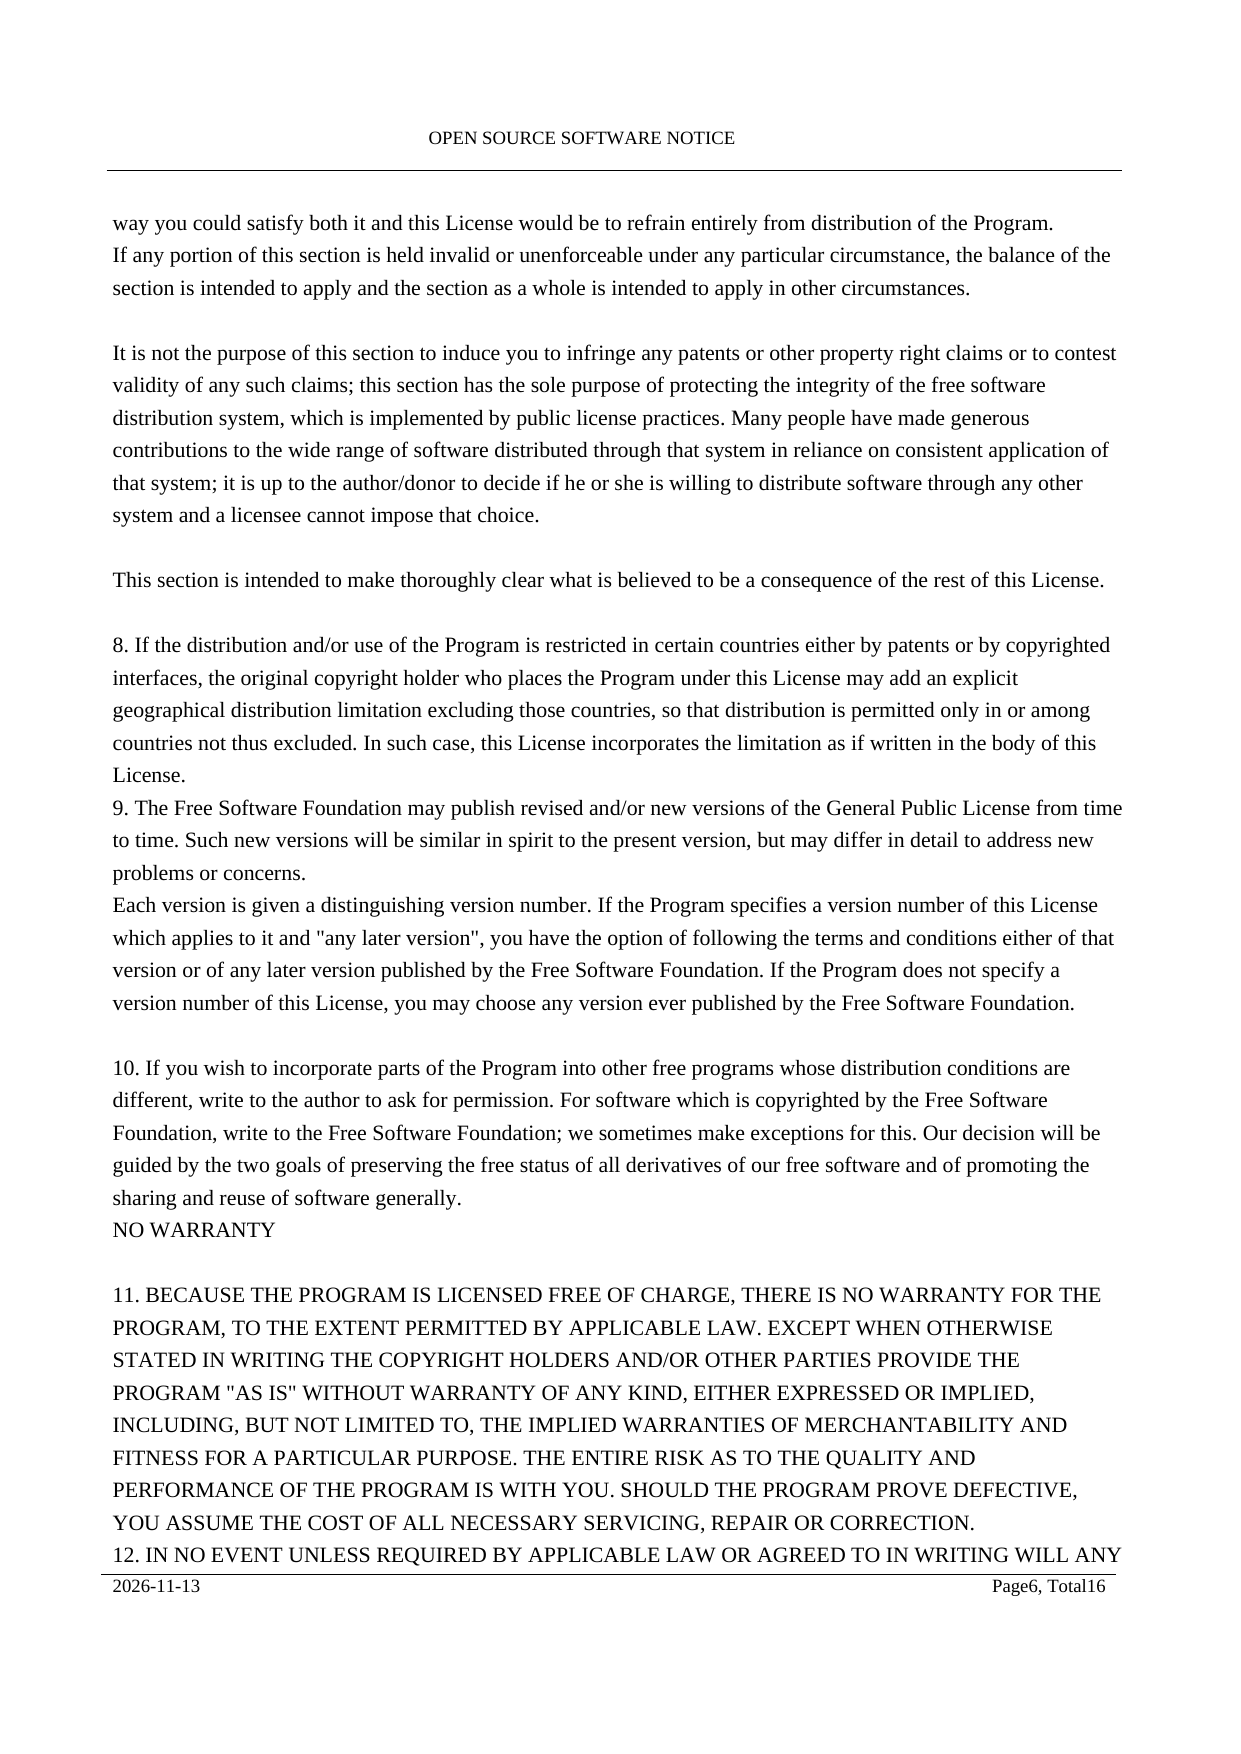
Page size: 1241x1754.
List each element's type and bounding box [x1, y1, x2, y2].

text [112, 206, 1128, 1571]
